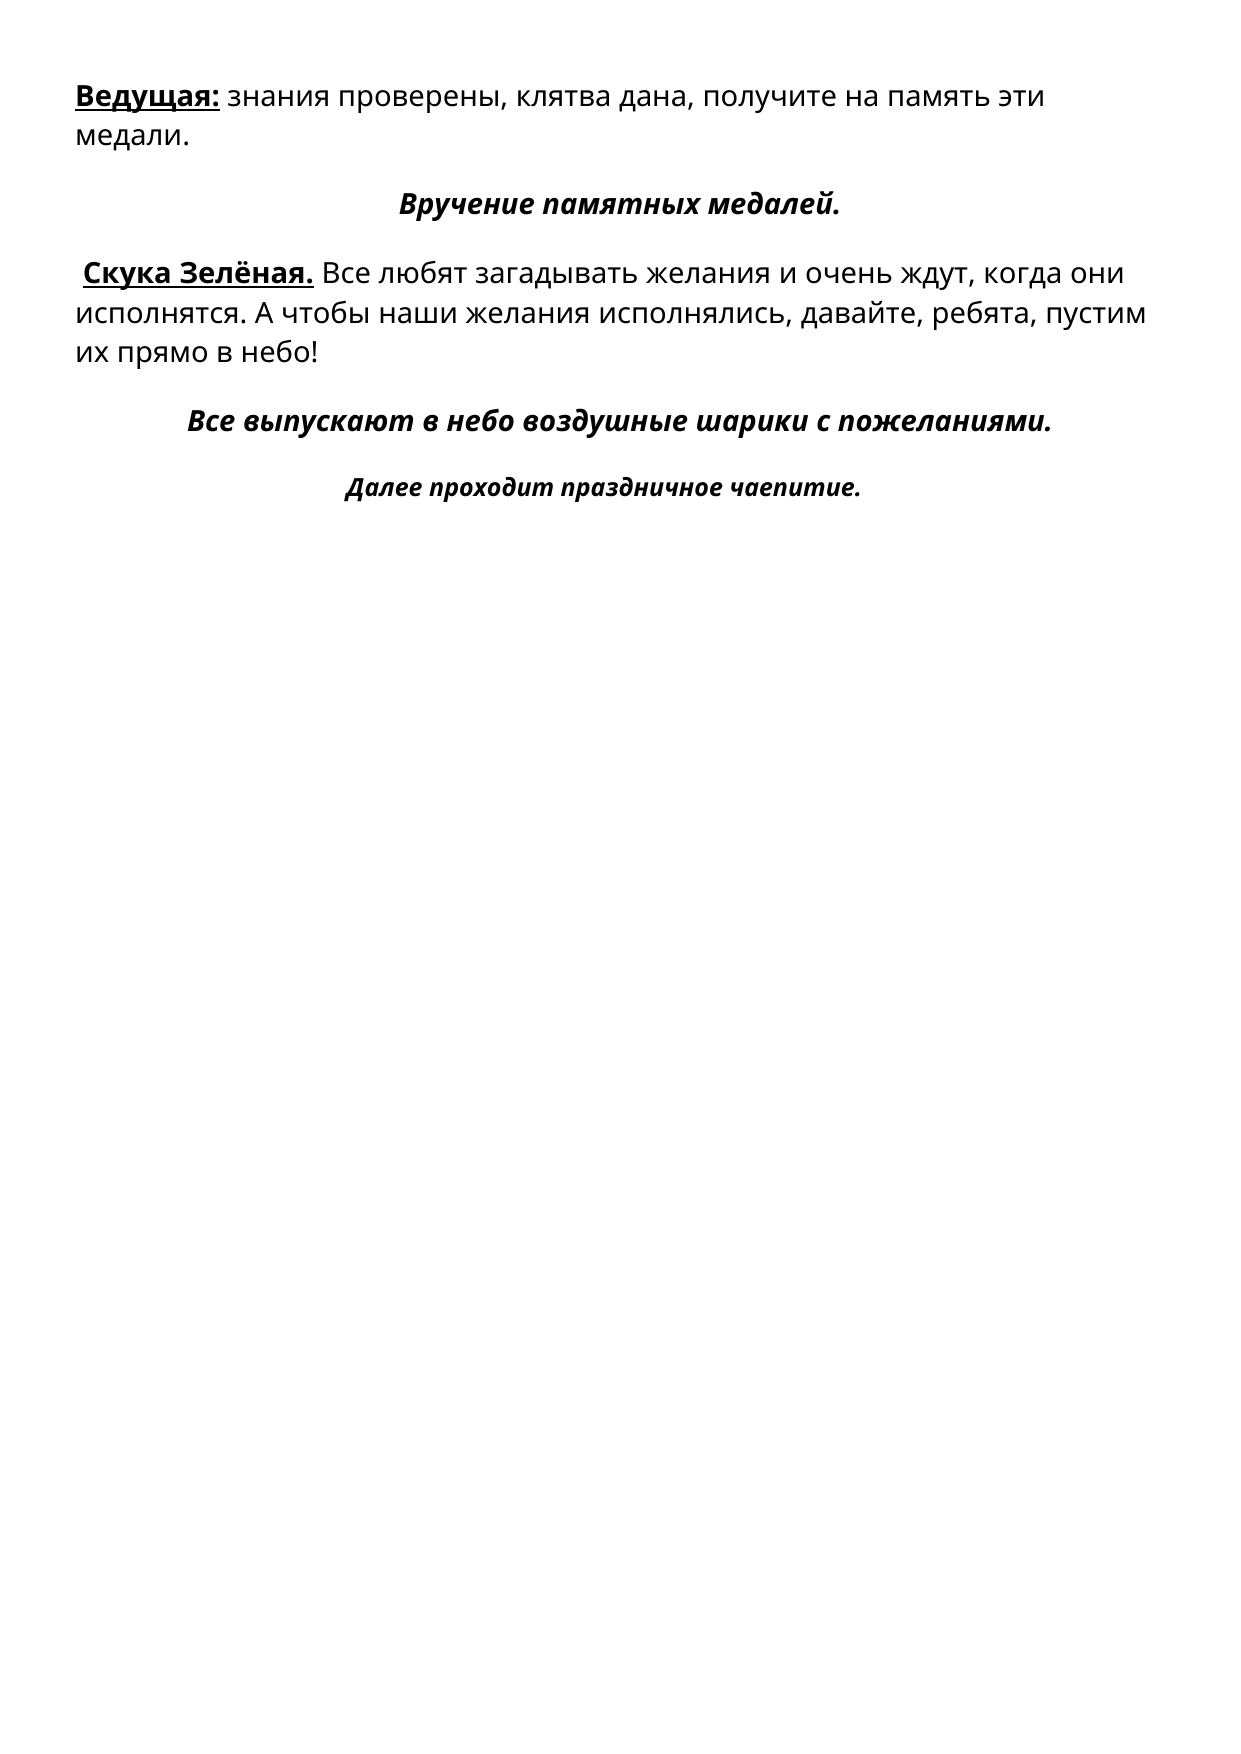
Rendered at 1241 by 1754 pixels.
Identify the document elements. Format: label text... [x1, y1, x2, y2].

text Ведущая: знания проверены, клятва дана, получите на память эти медали. [75, 75, 1165, 154]
text Вручение памятных медалей. [75, 183, 1165, 223]
text Все выпускают в небо воздушные шарики с пожеланиями. [75, 401, 1165, 440]
text Скука Зелёная. Все любят загадывать желания и очень ждут, когда они исполнятся. А чтобы наши желания исполнялись, давайте, ребята, пустим их прямо в небо! [75, 252, 1165, 371]
text Далее проходит праздничное чаепитие. [75, 469, 1165, 503]
